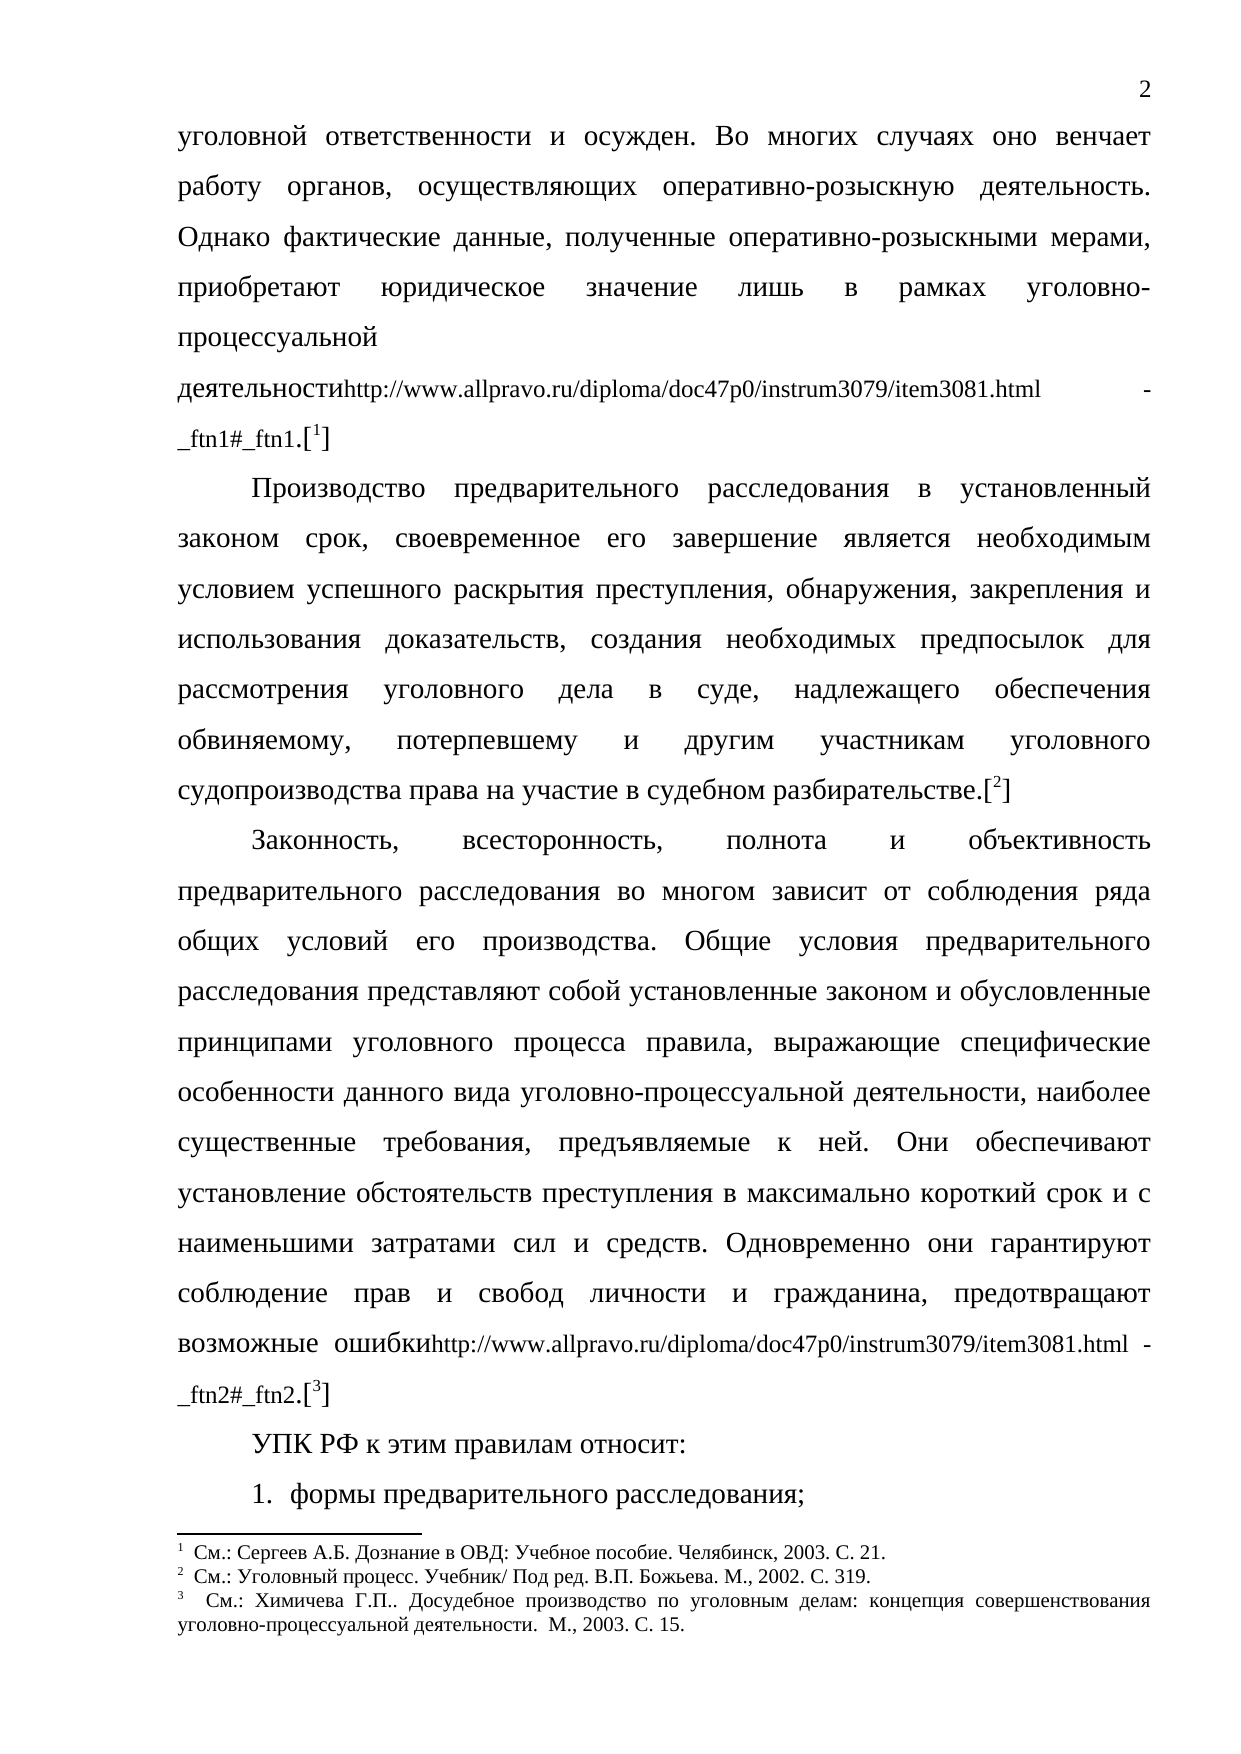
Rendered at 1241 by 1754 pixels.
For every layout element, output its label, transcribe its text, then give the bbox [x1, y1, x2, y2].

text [177, 118, 1152, 453]
text УПК РФ к этим правилам относит: [177, 1426, 1152, 1460]
list формы предварительного расследования; [177, 1477, 1152, 1510]
text Производство предварительного расследования в установленный законом срок, своевременное его завершение является необходимым условием успешного раскрытия преступления, обнаружения, закрепления и использования доказательств, создания необходимых предпосылок для рассмотрения уголовного дела в суде, надлежащего обеспечения обвиняемому, потерпевшему и другим участникам уголовного судопроизводства права на участие в судебном разбирательстве.[] [177, 470, 1152, 806]
text Законность, всесторонность, полнота и объективность предварительного расследования во многом зависит от соблюдения ряда общих условий его производства. Общие условия предварительного расследования представляют собой установленные законом и обусловленные принципами уголовного процесса правила, выражающие специфические особенности данного вида уголовно-процессуальной деятельности, наиболее существенные требования, предъявляемые к ней. Они обеспечивают установление обстоятельств преступления в максимально короткий срок и с наименьшими затратами сил и средств. Одновременно они гарантируют соблюдение прав и свобод личности и гражданина, предотвращают возможные ошибкиhttp://www.allpravo.ru/diploma/doc47p0/instrum3079/item3081.html - _ftn2#_ftn2.[] [177, 822, 1152, 1409]
